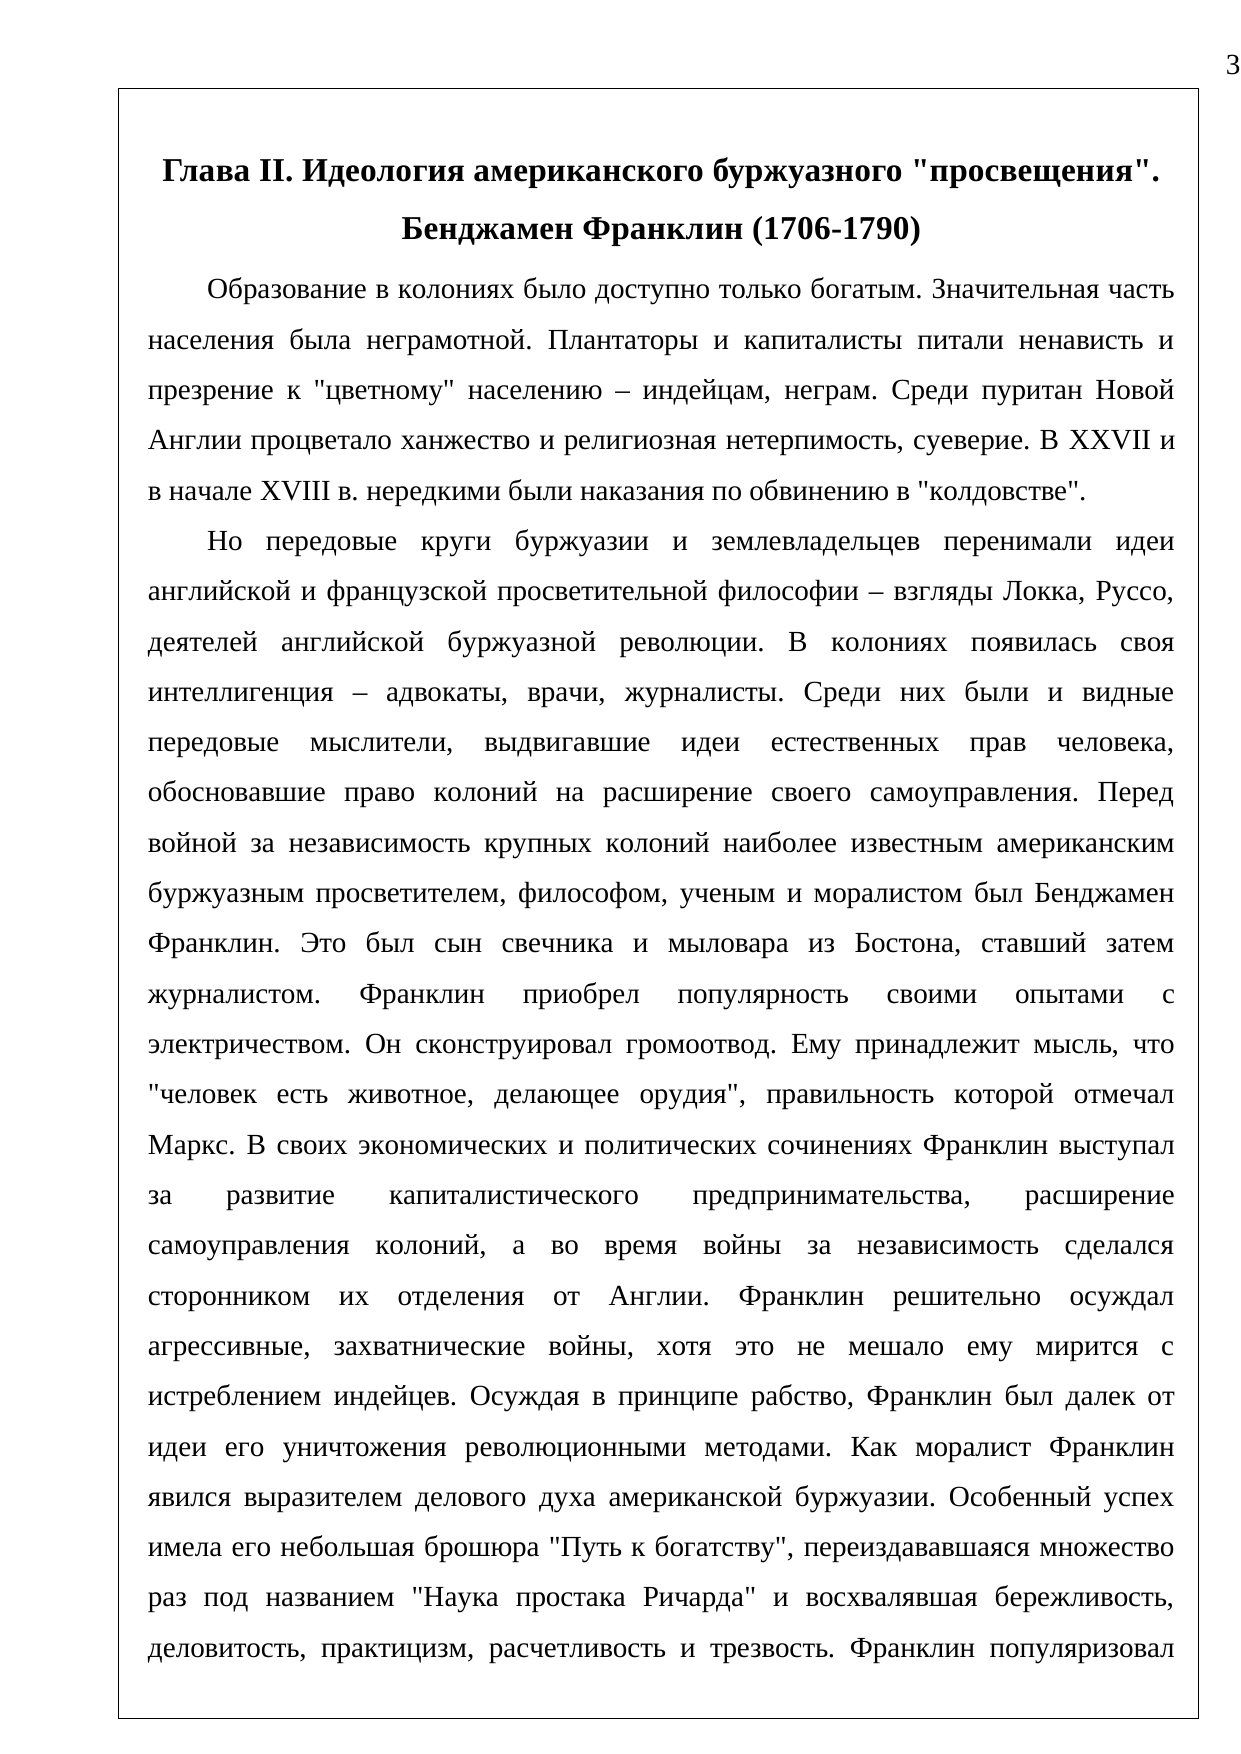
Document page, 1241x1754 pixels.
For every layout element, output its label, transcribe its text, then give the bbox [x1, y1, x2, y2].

text Глава II. Идеология американского буржуазного "просвещения". Бенджамен Франклин (1706-1790) [148, 150, 1175, 246]
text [148, 523, 1175, 1664]
text Образование в колониях было доступно только богатым. Значительная часть населения была неграмотной. Плантаторы и капиталисты питали ненависть и презрение к "цветному" населению – индейцам, неграм. Среди пуритан Новой Англии процветало ханжество и религиозная нетерпимость, суеверие. В XXVII и в начале XVIII в. нередкими были наказания по обвинению в "колдовстве". [148, 272, 1175, 506]
